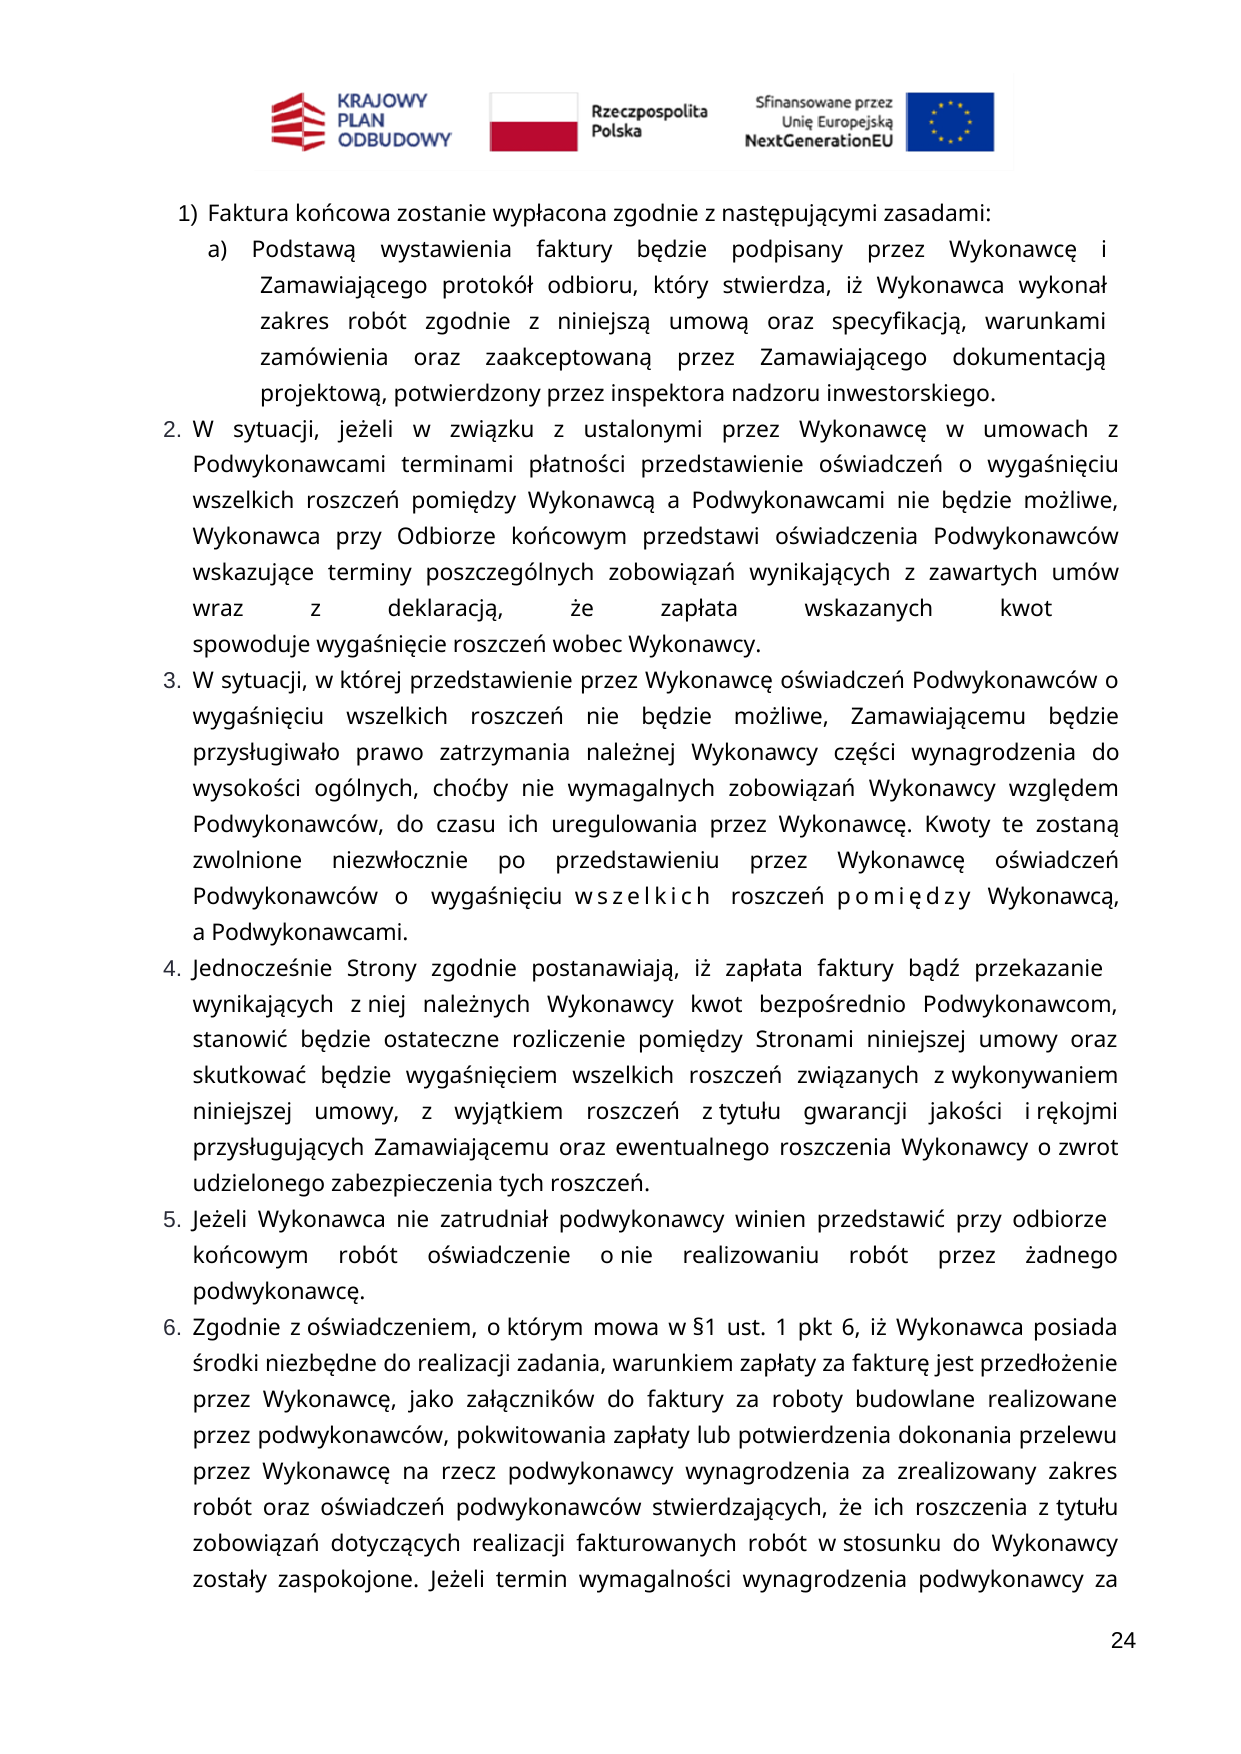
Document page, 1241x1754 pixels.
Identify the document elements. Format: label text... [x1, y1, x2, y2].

list Podstawą wystawienia faktury będzie podpisany przez Wykonawcę i Zamawiającego protokół odbioru, który stwierdza, iż Wykonawca wykonał zakres robót zgodnie z niniejszą umową oraz specyfikacją, warunkami zamówienia oraz zaakceptowaną przez Zamawiającego dokumentacją projektową, potwierdzony przez inspektora nadzoru inwestorskiego. [207, 233, 1107, 408]
picture [254, 73, 1016, 171]
list Jeżeli Wykonawca nie zatrudniał podwykonawcy winien przedstawić przy odbiorze końcowym robót oświadczenie o nie realizowaniu robót przez żadnego podwykonawcę. [163, 1203, 1118, 1306]
list W sytuacji, w której przedstawienie przez Wykonawcę oświadczeń Podwykonawców o wygaśnięciu wszelkich roszczeń nie będzie możliwe, Zamawiającemu będzie przysługiwało prawo zatrzymania należnej Wykonawcy części wynagrodzenia do wysokości ogólnych, choćby nie wymagalnych zobowiązań Wykonawcy względem Podwykonawców, do czasu ich uregulowania przez Wykonawcę. Kwoty te zostaną zwolnione niezwłocznie po przedstawieniu przez Wykonawcę oświadczeń Podwykonawców o wygaśnięciu wszelkich roszczeń pomiędzy Wykonawcą, a Podwykonawcami. [163, 664, 1120, 947]
list W sytuacji, jeżeli w związku z ustalonymi przez Wykonawcę w umowach z Podwykonawcami terminami płatności przedstawienie oświadczeń o wygaśnięciu wszelkich roszczeń pomiędzy Wykonawcą a Podwykonawcami nie będzie możliwe, Wykonawca przy Odbiorze końcowym przedstawi oświadczenia Podwykonawców wskazujące terminy poszczególnych zobowiązań wynikających z zawartych umów wraz z deklaracją, że zapłata wskazanych kwot spowoduje wygaśnięcie roszczeń wobec Wykonawcy. [163, 412, 1120, 659]
list Faktura końcowa zostanie wypłacona zgodnie z następującymi zasadami: [178, 197, 1107, 228]
list Jednocześnie Strony zgodnie postanawiają, iż zapłata faktury bądź przekazanie wynikających z niej należnych Wykonawcy kwot bezpośrednio Podwykonawcom, stanowić będzie ostateczne rozliczenie pomiędzy Stronami niniejszej umowy oraz skutkować będzie wygaśnięciem wszelkich roszczeń związanych z wykonywaniem niniejszej umowy, z wyjątkiem roszczeń z tytułu gwarancji jakości i rękojmi przysługujących Zamawiającemu oraz ewentualnego roszczenia Wykonawcy o zwrot udzielonego zabezpieczenia tych roszczeń. [163, 952, 1118, 1198]
